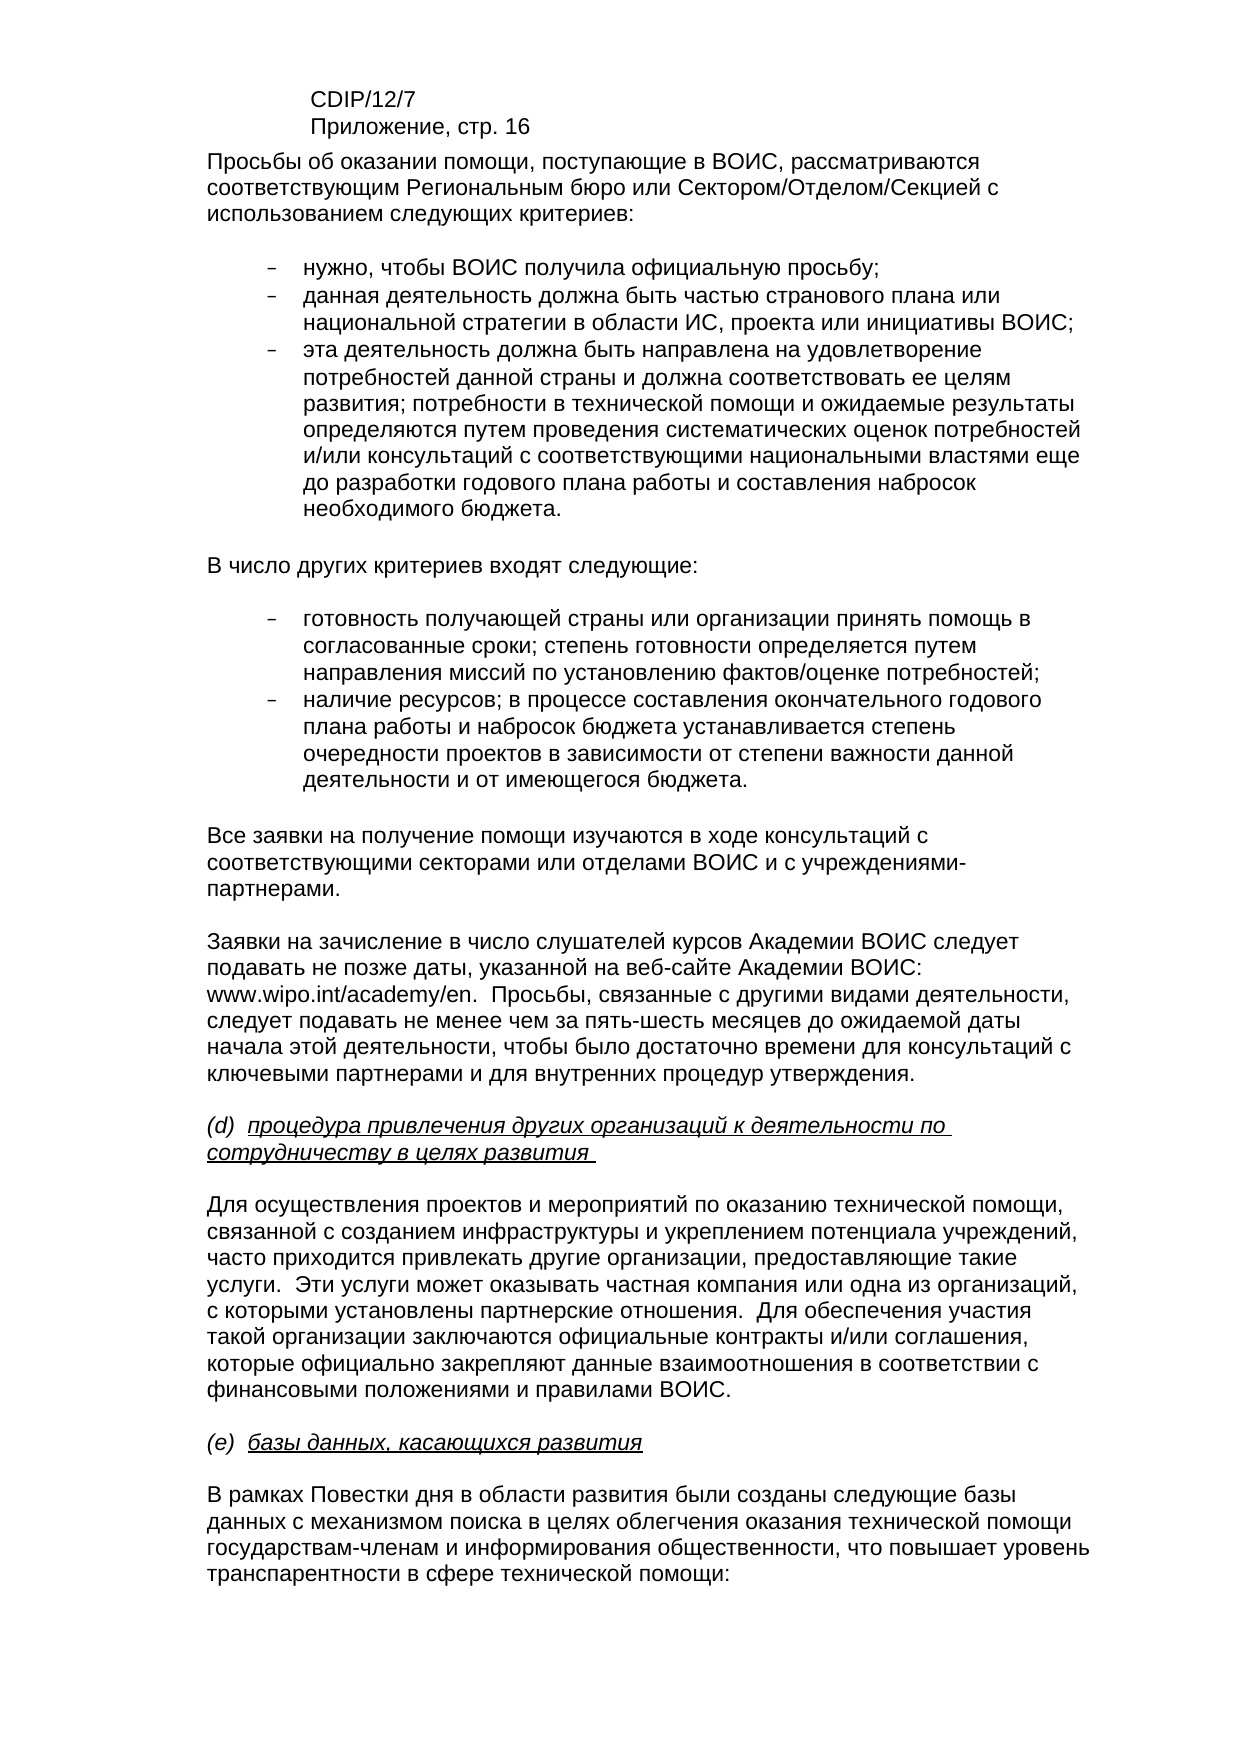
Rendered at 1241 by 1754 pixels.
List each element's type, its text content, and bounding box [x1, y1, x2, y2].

text (d) процедура привлечения других организаций к деятельности по сотрудничеству в целях развития [207, 1112, 1093, 1165]
list нужно, чтобы ВОИС получила официальную просьбу; [266, 253, 1093, 281]
text В рамках Повестки дня в области развития были созданы следующие базы данных с механизмом поиска в целях облегчения оказания технической помощи государствам-членам и информирования общественности, что повышает уровень транспарентности в сфере технической помощи: [207, 1481, 1093, 1587]
list наличие ресурсов; в процессе составления окончательного годового плана работы и набросок бюджета устанавливается степень очередности проектов в зависимости от степени важности данной деятельности и от имеющегося бюджета. [266, 685, 1093, 792]
text Заявки на зачисление в число слушателей курсов Академии ВОИС следует подавать не позже даты, указанной на веб-сайте Академии ВОИС: www.wipo.int/academy/en. Просьбы, связанные с другими видами деятельности, следует подавать не менее чем за пять-шесть месяцев до ожидаемой даты начала этой деятельности, чтобы было достаточно времени для консультаций с ключевыми партнерами и для внутренних процедур утверждения. [207, 928, 1093, 1086]
text В число других критериев входят следующие: [207, 552, 1093, 578]
text Для осуществления проектов и мероприятий по оказанию технической помощи, связанной с созданием инфраструктуры и укреплением потенциала учреждений, часто приходится привлекать другие организации, предоставляющие такие услуги. Эти услуги может оказывать частная компания или одна из организаций, с которыми установлены партнерские отношения. Для обеспечения участия такой организации заключаются официальные контракты и/или соглашения, которые официально закрепляют данные взаимоотношения в соответствии с финансовыми положениями и правилами ВОИС. [207, 1191, 1093, 1402]
list эта деятельность должна быть направлена на удовлетворение потребностей данной страны и должна соответствовать ее целям развития; потребности в технической помощи и ожидаемые результаты определяются путем проведения систематических оценок потребностей и/или консультаций с соответствующими национальными властями еще до разработки годового плана работы и составления набросок необходимого бюджета. [266, 335, 1093, 522]
text Все заявки на получение помощи изучаются в ходе консультаций с соответствующими секторами или отделами ВОИС и с учреждениями-партнерами. [207, 822, 1093, 902]
list готовность получающей страны или организации принять помощь в согласованные сроки; степень готовности определяется путем направления миссий по установлению фактов/оценке потребностей; [266, 604, 1093, 685]
list данная деятельность должна быть частью странового плана или национальной стратегии в области ИС, проекта или инициативы ВОИС; [266, 281, 1093, 335]
text Просьбы об оказании помощи, поступающие в ВОИС, рассматриваются соответствующим Региональным бюро или Сектором/Отделом/Секцией с использованием следующих критериев: [207, 148, 1093, 227]
text (e) базы данных, касающихся развития [207, 1429, 1093, 1455]
